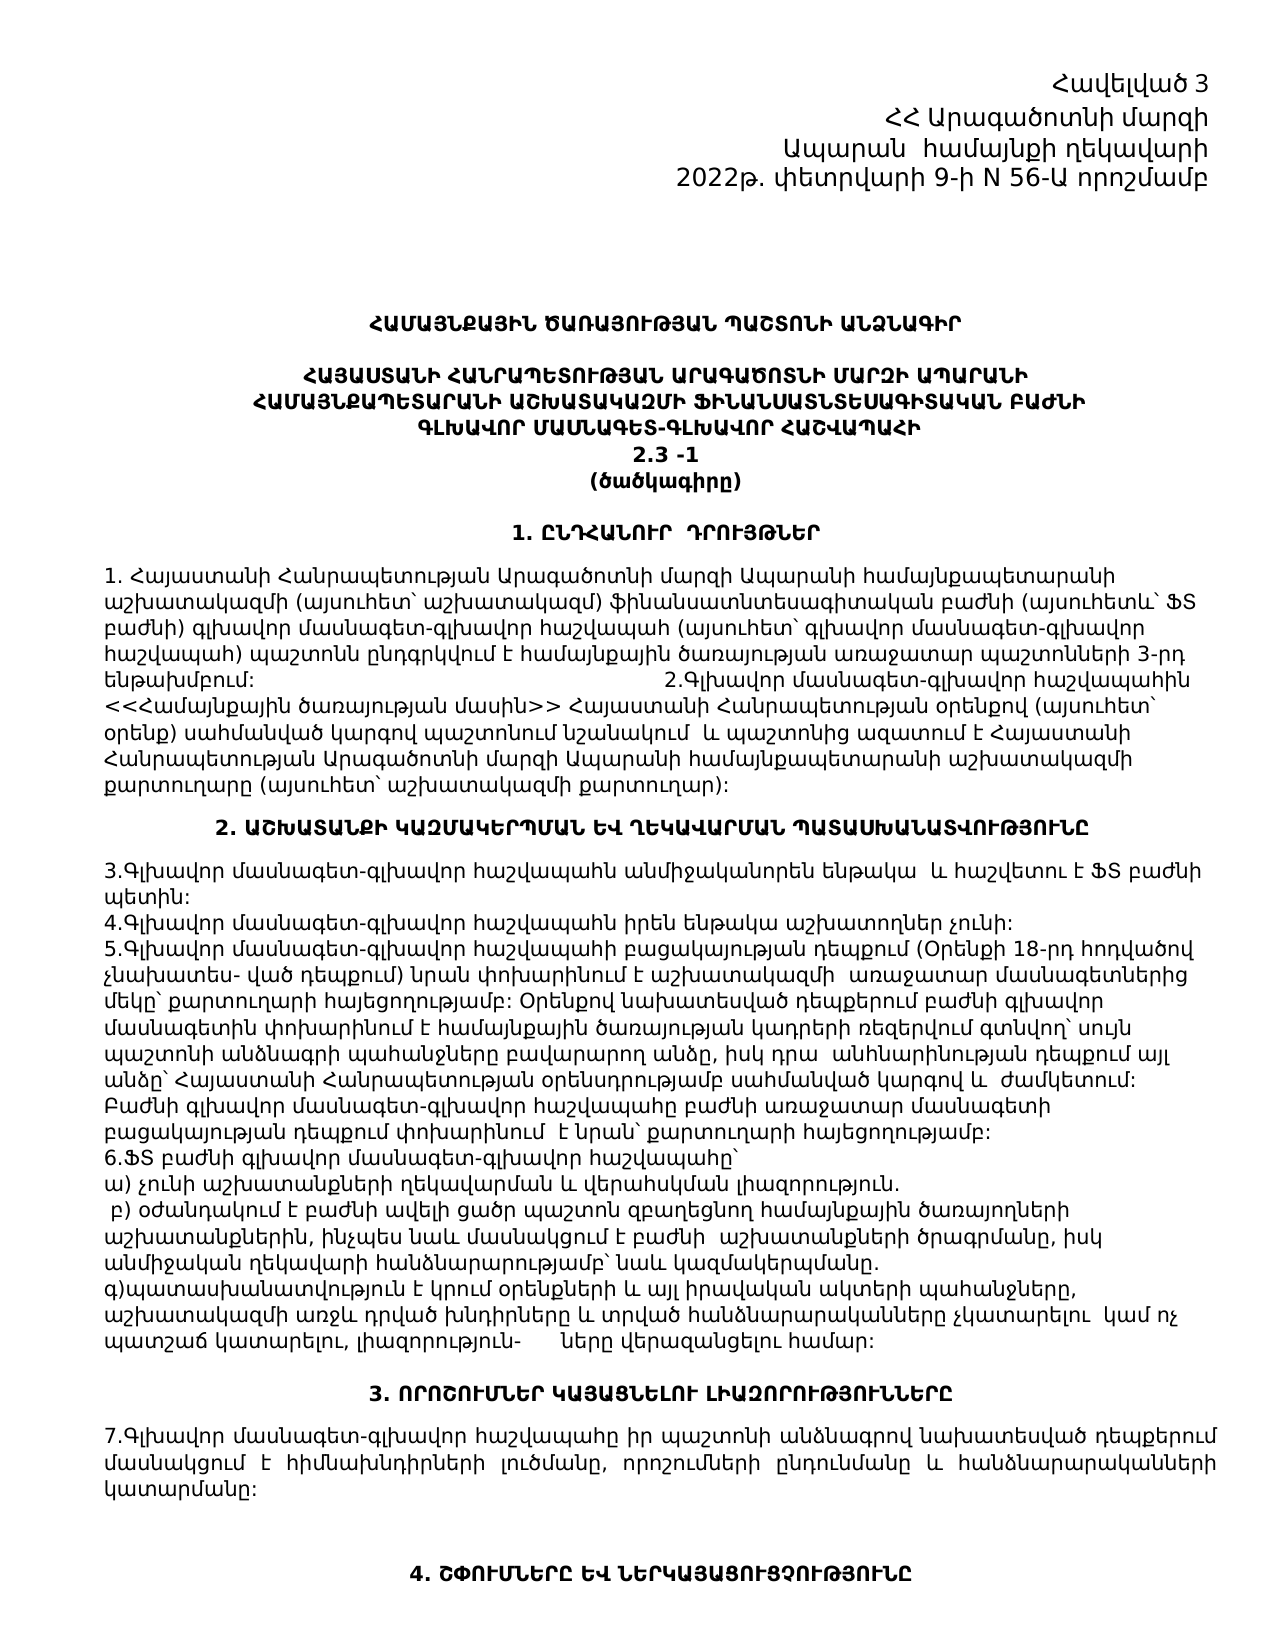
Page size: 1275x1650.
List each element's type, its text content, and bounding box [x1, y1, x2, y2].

text ՀՀ Արագածոտնի մարզի [178, 100, 1209, 134]
text 3.Գլխավոր մասնագետ-գլխավոր հաշվապահն անմիջականորեն ենթակա և հաշվետու է ՖՏ բաժնի պետին: 4.Գլխավոր մասնագետ-գլխավոր հաշվապահն իրեն ենթակա աշխատողներ չունի: 5.Գլխավոր մասնագետ-գլխավոր հաշվապահի բացակայության դեպքում (Օրենքի 18-րդ հոդվածով չնախատես- ված դեպքում) նրան փոխարինում է աշխատակազմի առաջատար մասնագետներից մեկը՝ քարտուղարի հայեցողությամբ: Օրենքով նախատեսված դեպքերում բաժնի գլխավոր մասնագետին փոխարինում է համայնքային ծառայության կադրերի ռեզերվում գտնվող՝ սույն պաշտոնի անձնագրի պահանջները բավարարող անձը, իսկ դրա անհնարինության դեպքում այլ անձը՝ Հայաստանի Հանրապետության օրենսդրությամբ սահմանված կարգով և ժամկետում: Բաժնի գլխավոր մասնագետ-գլխավոր հաշվապահը բաժնի առաջատար մասնագետի բացակայության դեպքում փոխարինում է նրան՝ քարտուղարի հայեցողությամբ: 6.ՖՏ բաժնի գլխավոր մասնագետ-գլխավոր հաշվապահը՝ ա) չունի աշխատանքների ղեկավարման և վերահսկման լիազորություն. [103, 859, 1218, 1197]
text 7.Գլխավոր մասնագետ-գլխավոր հաշվապահը իր պաշտոնի անձնագրով նախատեսված դեպքերում մասնակցում է հիմնախնդիրների լուծմանը, որոշումների ընդունմանը և հանձնարարականների կատարմանը: [103, 1424, 1218, 1501]
text բ) օժանդակում է բաժնի ավելի ցածր պաշտոն զբաղեցնող համայնքային ծառայողների աշխատանքներին, ինչպես նաև մասնակցում է բաժնի աշխատանքների ծրագրմանը, իսկ անմիջական ղեկավարի հանձնարարությամբ՝ նաև կազմակերպմանը. [103, 1198, 1218, 1275]
text 3. ՈՐՈՇՈՒՄՆԵՐ ԿԱՅԱՑՆԵԼՈՒ ԼԻԱԶՈՐՈՒԹՅՈՒՆՆԵՐԸ [103, 1382, 1218, 1406]
text 4. ՇՓՈՒՄՆԵՐԸ ԵՎ ՆԵՐԿԱՅԱՑՈՒՑՉՈՒԹՅՈՒՆԸ [103, 1562, 1218, 1587]
text 2. ԱՇԽԱՏԱՆՔԻ ԿԱԶՄԱԿԵՐՊՄԱՆ ԵՎ ՂԵԿԱՎԱՐՄԱՆ ՊԱՏԱՍԽԱՆԱՏՎՈՒԹՅՈՒՆԸ [103, 816, 1218, 840]
text 1. Հայաստանի Հանրապետության Արագածոտնի մարզի Ապարանի համայնքապետարանի աշխատակազմի (այսուհետ՝ աշխատակազմ) ֆինանսատնտեսագիտական բաժնի (այսուհետև՝ ՖՏ բաժնի) գլխավոր մասնագետ-գլխավոր հաշվապահ (այսուհետ՝ գլխավոր մասնագետ-գլխավոր հաշվապահ) պաշտոնն ընդգրկվում է համայնքային ծառայության առաջատար պաշտոնների 3-րդ ենթախմբում: 2.Գլխավոր մասնագետ-գլխավոր հաշվապահին <<Համայնքային ծառայության մասին>> Հայաստանի Հանրապետության օրենքով (այսուհետ՝ օրենք) սահմանված կարգով պաշտոնում նշանակում և պաշտոնից ազատում է Հայաստանի Հանրապետության Արագածոտնի մարզի Ապարանի համայնքապետարանի աշխատակազմի քարտուղարը (այսուհետ՝ աշխատակազմի քարտուղար): [103, 564, 1218, 797]
text գ)պատասխանատվություն է կրում օրենքների և այլ իրավական ակտերի պահանջները, աշխատակազմի առջև դրված խնդիրները և տրված հանձնարարականները չկատարելու կամ ոչ պատշաճ կատարելու, լիազորություն- ները վերազանցելու համար: [103, 1277, 1218, 1353]
text ՀԱՄԱՅՆՔԱՅԻՆ ԾԱՌԱՅՈՒԹՅԱՆ ՊԱՇՏՈՆԻ ԱՆՁՆԱԳԻՐ ՀԱՅԱՍՏԱՆԻ ՀԱՆՐԱՊԵՏՈՒԹՅԱՆ ԱՐԱԳԱԾՈՏՆԻ ՄԱՐԶԻ ԱՊԱՐԱՆԻ ՀԱՄԱՅՆՔԱՊԵՏԱՐԱՆԻ ԱՇԽԱՏԱԿԱԶՄԻ ՖԻՆԱՆՍԱՏՆՏԵՍԱԳԻՏԱԿԱՆ ԲԱԺՆԻ ԳԼԽԱՎՈՐ ՄԱՍՆԱԳԵՏ-ԳԼԽԱՎՈՐ ՀԱՇՎԱՊԱՀԻ 2.3 -1 (ծածկագիրը) 1. ԸՆԴՀԱՆՈՒՐ ԴՐՈՒՅԹՆԵՐ [103, 312, 1228, 545]
text Ապարան համայնքի ղեկավարի 2022թ. փետրվարի 9-ի N 56-Ա որոշմամբ [178, 134, 1209, 192]
text Հավելված 3 [178, 66, 1209, 100]
